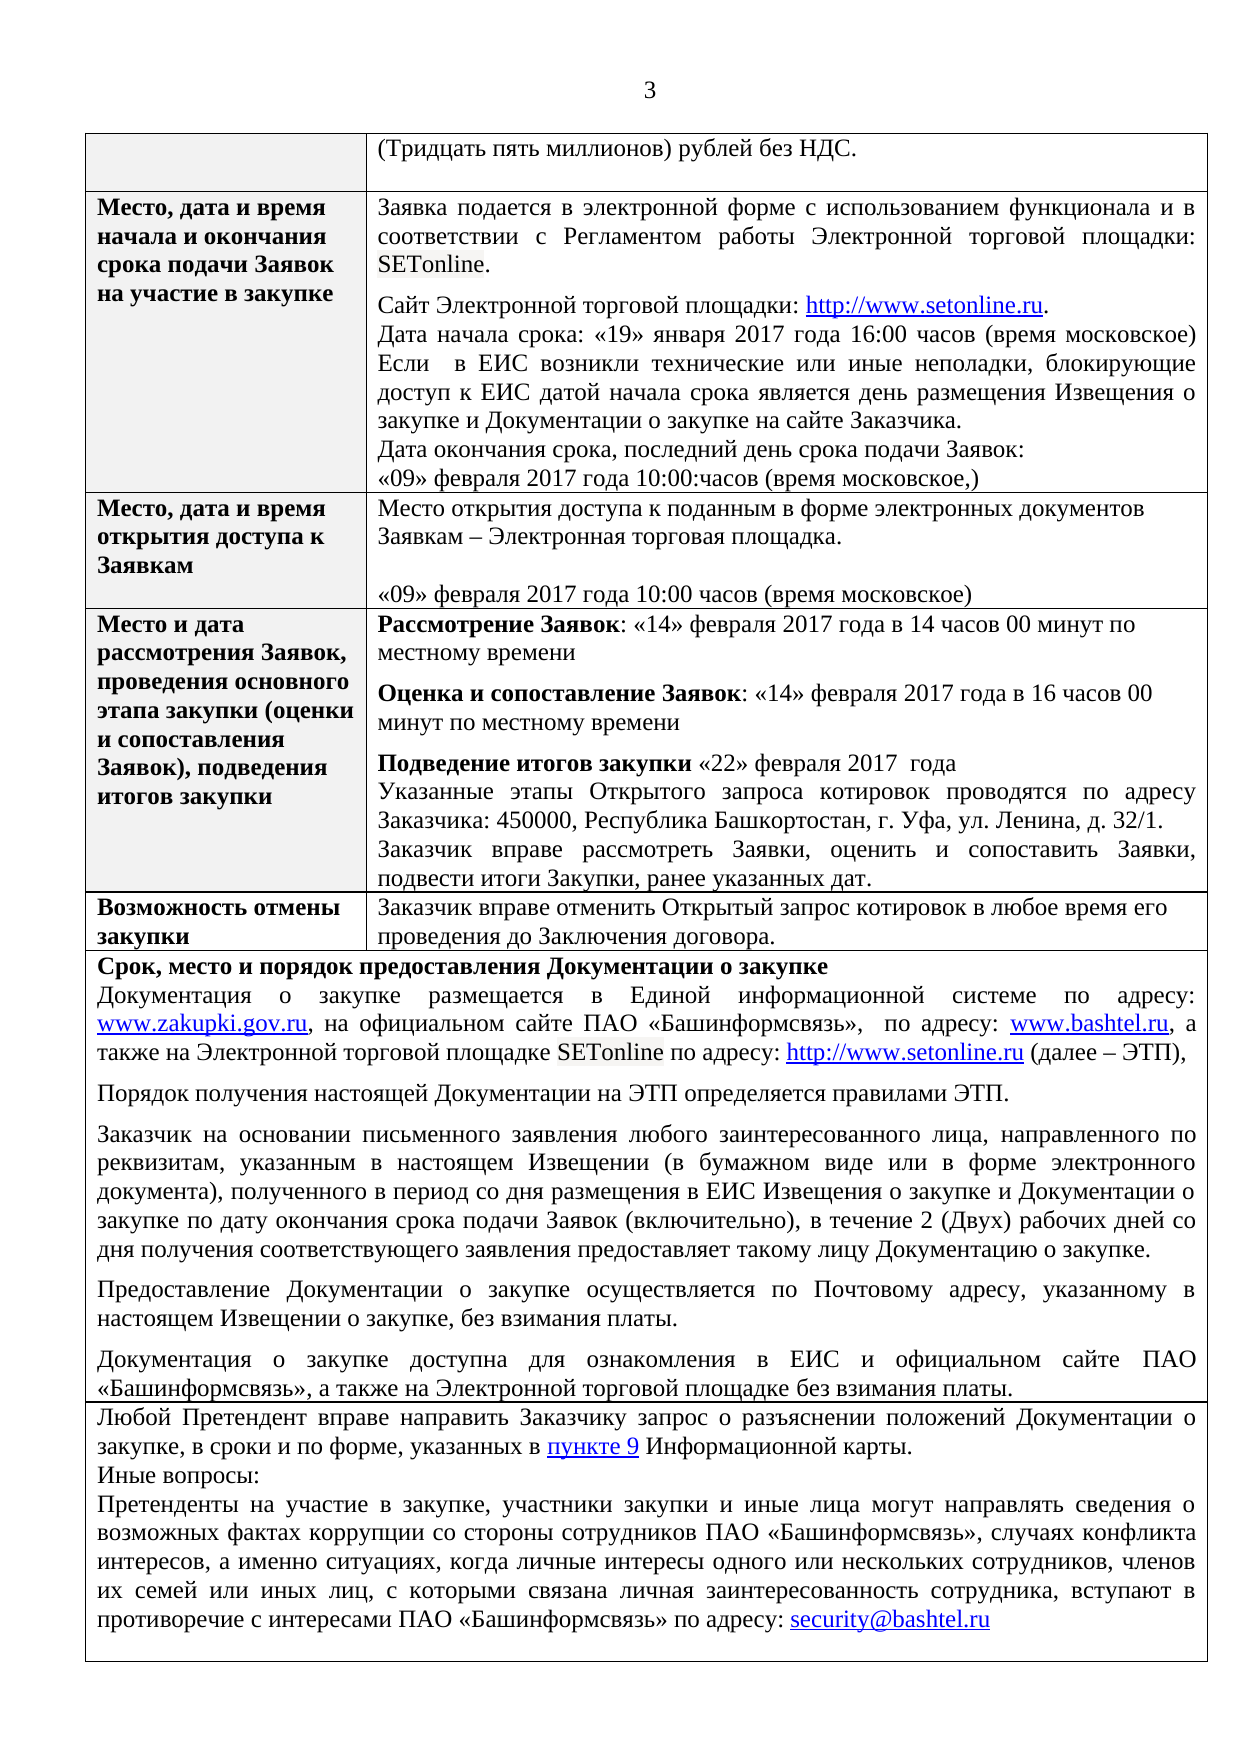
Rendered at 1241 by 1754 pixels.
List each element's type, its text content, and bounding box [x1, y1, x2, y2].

table_cell Возможность отмены закупки [86, 893, 366, 950]
table_cell Место открытия доступа к поданным в форме электронных документов Заявкам – Электронная торговая площадка. «09» февраля 2017 года 10:00 часов (время московское) [367, 493, 1207, 608]
table_cell Любой Претендент вправе направить Заказчику запрос о разъяснении положений Документации о закупке, в сроки и по форме, указанных в пункте 9 Информационной карты. Иные вопросы: Претенденты на участие в закупке, участники закупки и иные лица могут направлять сведения о возможных фактах коррупции со стороны сотрудников ПАО «Башинформсвязь», случаях конфликта интересов, а именно ситуациях, когда личные интересы одного или нескольких сотрудников, членов их семей или иных лиц, с которыми связана личная заинтересованность сотрудника, вступают в противоречие с интересами ПАО «Башинформсвязь» по адресу: security@bashtel.ru [86, 1403, 1207, 1661]
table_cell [86, 134, 366, 191]
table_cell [367, 134, 1207, 191]
table_cell Место, дата и время открытия доступа к Заявкам [86, 493, 366, 608]
table_cell Место, дата и время начала и окончания срока подачи Заявок на участие в закупке [86, 192, 366, 492]
table_cell Место и дата рассмотрения Заявок, проведения основного этапа закупки (оценки и сопоставления Заявок), подведения итогов закупки [86, 609, 366, 891]
table_cell Заказчик вправе отменить Открытый запрос котировок в любое время его проведения до Заключения договора. [367, 893, 1207, 950]
table_cell Срок, место и порядок предоставления Документации о закупке Документация о закупке размещается в Единой информационной системе по адресу: www.zakupki.gov.ru, на официальном сайте ПАО «Башинформсвязь», по адресу: www.bashtel.ru, а также на Электронной торговой площадке SETonline по адресу: http://www.setonline.ru (далее – ЭТП), Порядок получения настоящей Документации на ЭТП определяется правилами ЭТП. Заказчик на основании письменного заявления любого заинтересованного лица, направленного по реквизитам, указанным в настоящем Извещении (в бумажном виде или в форме электронного документа), полученного в период со дня размещения в ЕИС Извещения о закупке и Документации о закупке по дату окончания срока подачи Заявок (включительно), в течение 2 (Двух) рабочих дней со дня получения соответствующего заявления предоставляет такому лицу Документацию о закупке. Предоставление Документации о закупке осуществляется по Почтовому адресу, указанному в настоящем Извещении о закупке, без взимания платы. Документация о закупке доступна для ознакомления в ЕИС и официальном сайте ПАО «Башинформсвязь», а также на Электронной торговой площадке без взимания платы. [86, 951, 1207, 1401]
table_cell Заявка подается в электронной форме с использованием функционала и в соответствии с Регламентом работы Электронной торговой площадки: SETonline. Сайт Электронной торговой площадки: http://www.setonline.ru. Дата начала срока: «19» января 2017 года 16:00 часов (время московское) Если в ЕИС возникли технические или иные неполадки, блокирующие доступ к ЕИС датой начала срока является день размещения Извещения о закупке и Документации о закупке на сайте Заказчика. Дата окончания срока, последний день срока подачи Заявок: «09» февраля 2017 года 10:00:часов (время московское,) [367, 192, 1207, 492]
table_cell Рассмотрение Заявок: «14» февраля 2017 года в 14 часов 00 минут по местному времени Оценка и сопоставление Заявок: «14» февраля 2017 года в 16 часов 00 минут по местному времени Подведение итогов закупки «22» февраля 2017 года Указанные этапы Открытого запроса котировок проводятся по адресу Заказчика: 450000, Республика Башкортостан, г. Уфа, ул. Ленина, д. 32/1. Заказчик вправе рассмотреть Заявки, оценить и сопоставить Заявки, подвести итоги Закупки, ранее указанных дат. [367, 609, 1207, 891]
